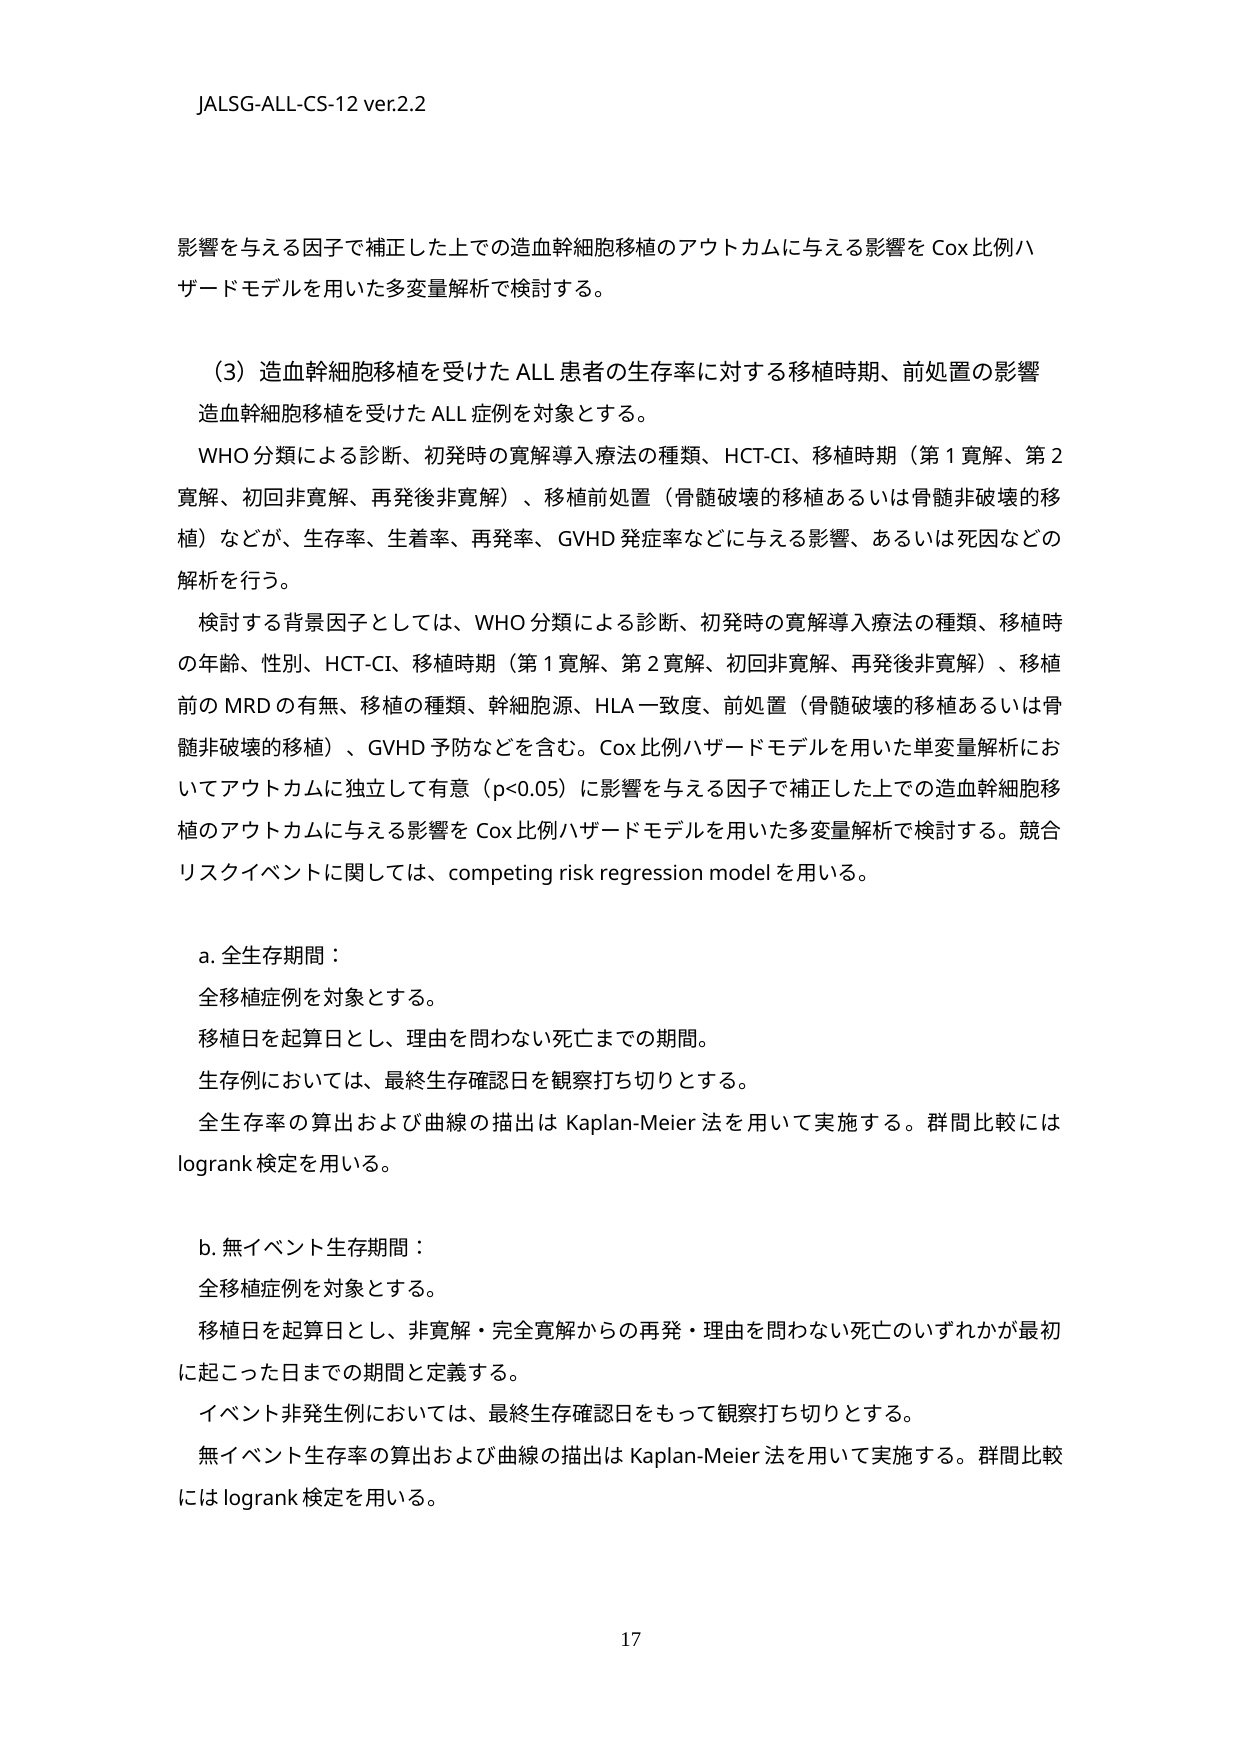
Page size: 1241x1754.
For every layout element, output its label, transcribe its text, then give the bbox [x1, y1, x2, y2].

text （3）造血幹細胞移植を受けたALL患者の生存率に対する移植時期、前処置の影響 [177, 350, 1063, 392]
text b. 無イベント生存期間： [177, 1225, 1063, 1267]
text 造血幹細胞移植を受けたALL症例を対象とする。 [177, 392, 1063, 433]
text 移植日を起算日とし、理由を問わない死亡までの期間。 [177, 1017, 1063, 1058]
text 移植日を起算日とし、非寛解・完全寛解からの再発・理由を問わない死亡のいずれかが最初に起こった日までの期間と定義する。 [177, 1308, 1063, 1392]
text イベント非発生例においては、最終生存確認日をもって観察打ち切りとする。 [177, 1392, 1063, 1433]
text 検討する背景因子としては、WHO分類による診断、初発時の寛解導入療法の種類、移植時の年齢、性別、HCT-CI、移植時期（第1寛解、第2寛解、初回非寛解、再発後非寛解）、移植前のMRDの有無、移植の種類、幹細胞源、HLA一致度、前処置（骨髄破壊的移植あるいは骨髄非破壊的移植）、GVHD予防などを含む。Cox比例ハザードモデルを用いた単変量解析においてアウトカムに独立して有意（p<0.05）に影響を与える因子で補正した上での造血幹細胞移植のアウトカムに与える影響をCox比例ハザードモデルを用いた多変量解析で検討する。競合リスクイベントに関しては、competing risk regression modelを用いる。 [177, 600, 1063, 892]
text 全移植症例を対象とする。 [177, 1267, 1063, 1308]
text a. 全生存期間： [177, 933, 1063, 975]
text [177, 225, 1063, 308]
text 全生存率の算出および曲線の描出はKaplan-Meier法を用いて実施する。群間比較にはlogrank検定を用いる。 [177, 1100, 1063, 1183]
text 全移植症例を対象とする。 [177, 975, 1063, 1017]
text 生存例においては、最終生存確認日を観察打ち切りとする。 [177, 1058, 1063, 1100]
text WHO分類による診断、初発時の寛解導入療法の種類、HCT-CI、移植時期（第1寛解、第2寛解、初回非寛解、再発後非寛解）、移植前処置（骨髄破壊的移植あるいは骨髄非破壊的移植）などが、生存率、生着率、再発率、GVHD発症率などに与える影響、あるいは死因などの解析を行う。 [177, 433, 1063, 600]
text 無イベント生存率の算出および曲線の描出はKaplan-Meier法を用いて実施する。群間比較にはlogrank検定を用いる。 [177, 1433, 1063, 1517]
